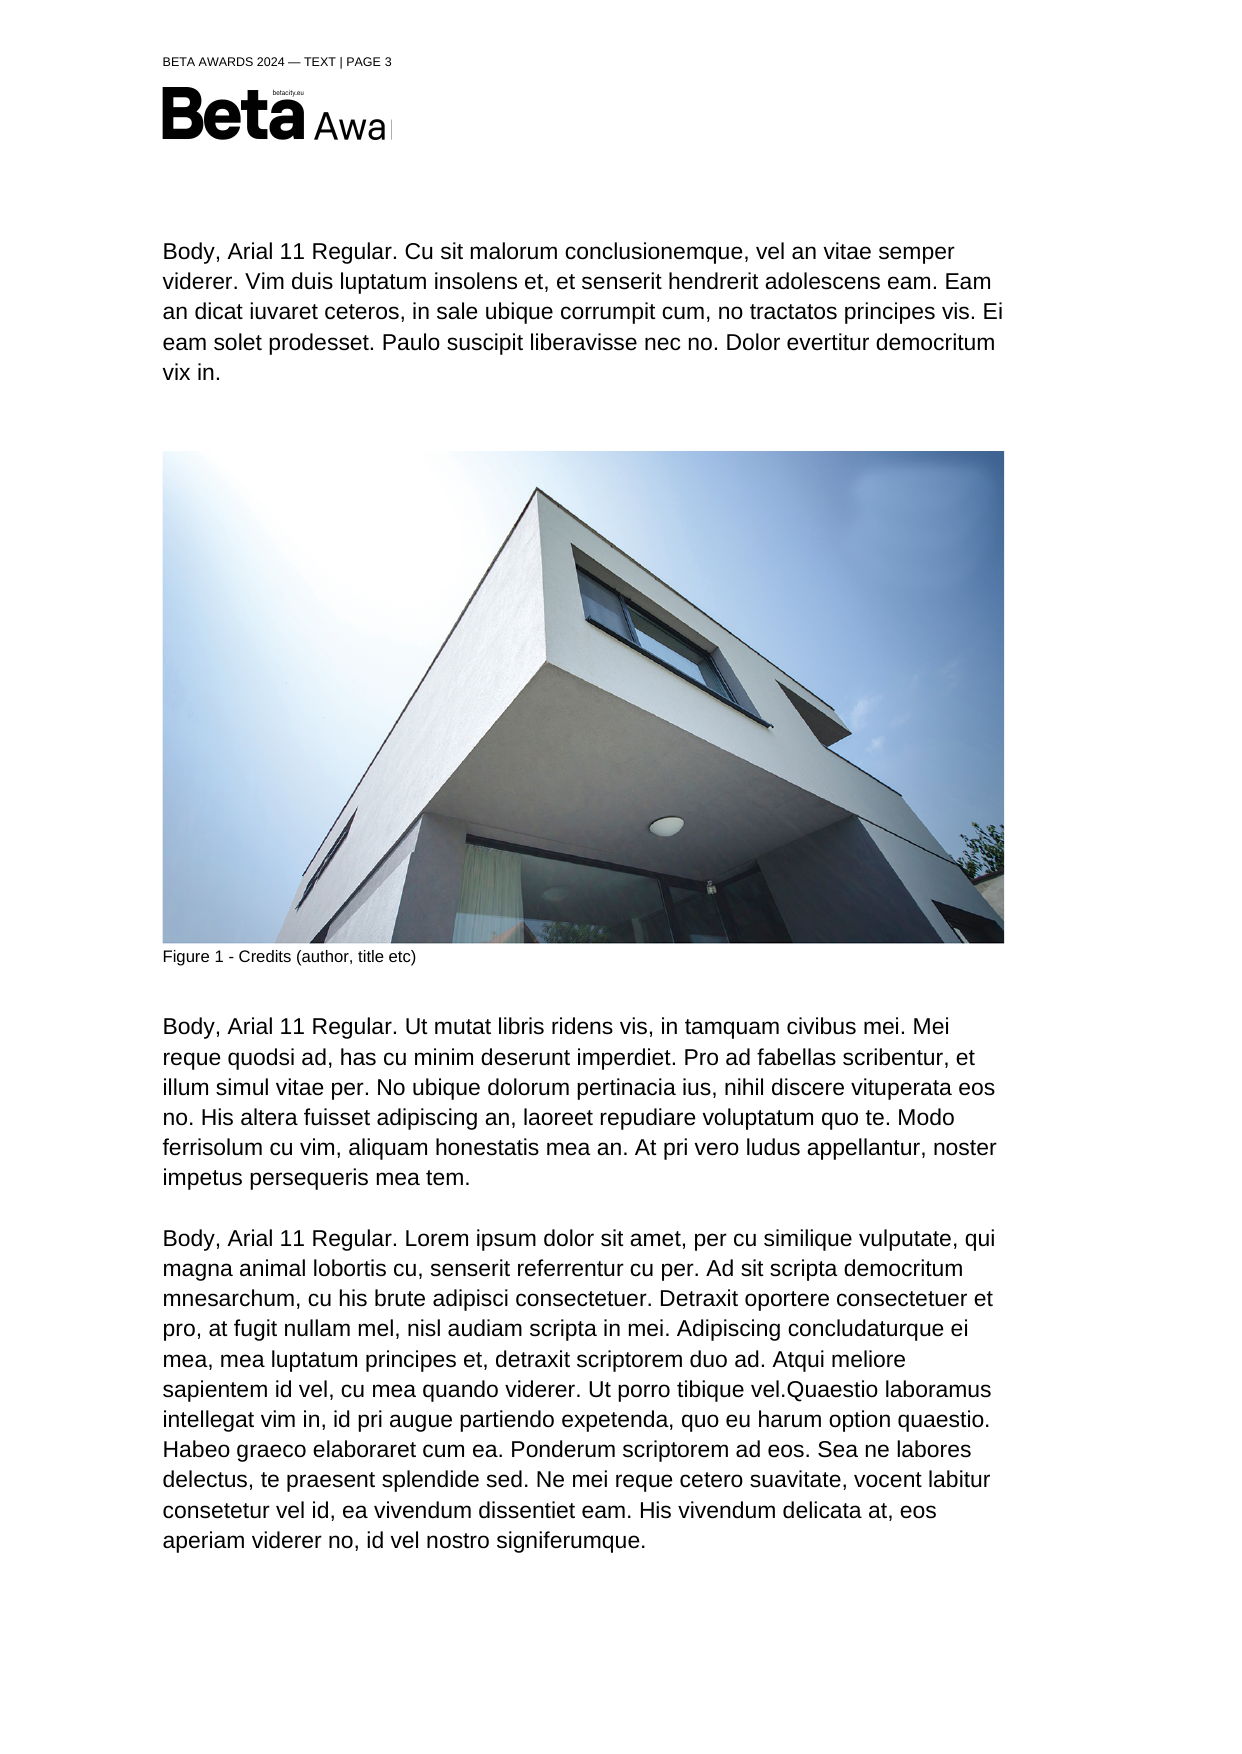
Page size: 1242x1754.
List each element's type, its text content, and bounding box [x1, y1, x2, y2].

picture [162, 451, 1005, 944]
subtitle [162, 208, 1004, 451]
picture [162, 87, 392, 140]
